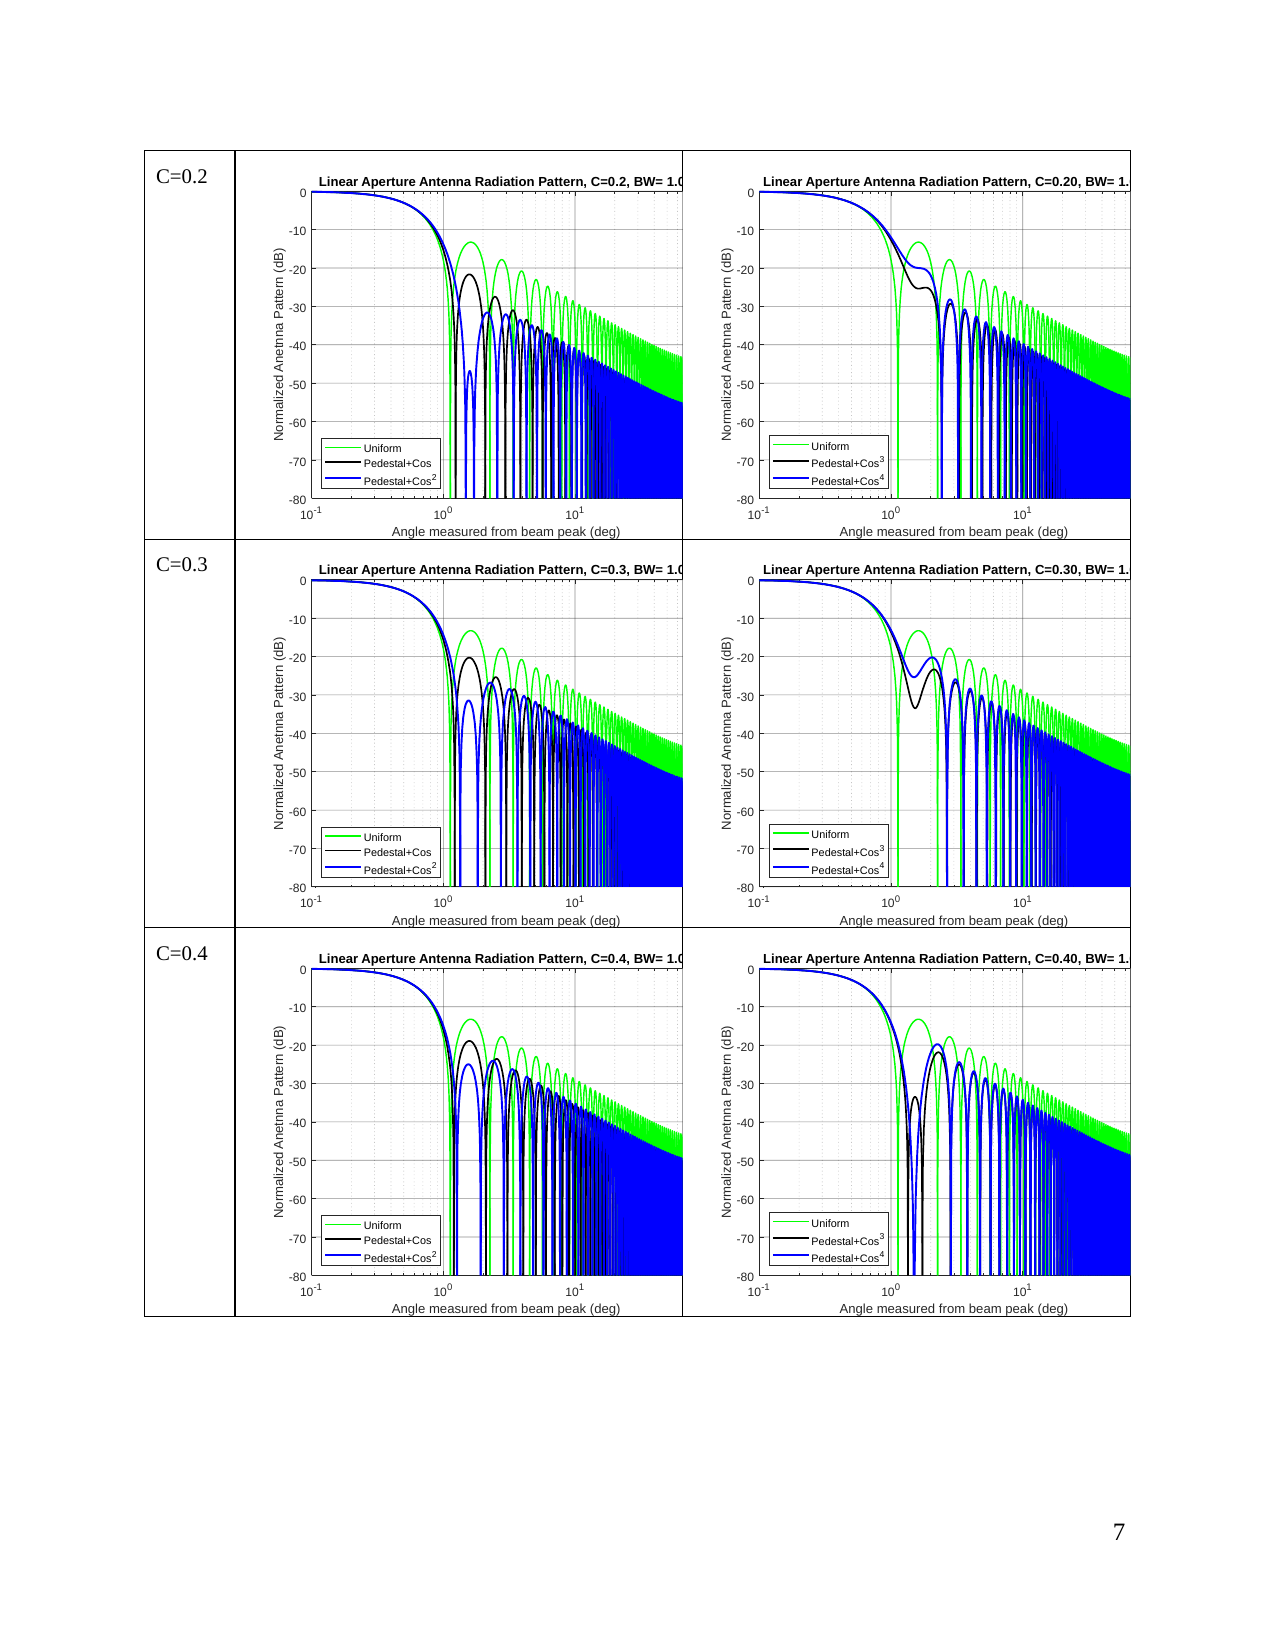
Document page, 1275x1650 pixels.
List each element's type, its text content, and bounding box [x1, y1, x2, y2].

table_cell C=0.2 [145, 151, 234, 538]
table_cell [236, 540, 682, 927]
table_cell [236, 928, 682, 1316]
table_cell C=0.4 [145, 928, 234, 1316]
table_cell [683, 540, 1130, 927]
table_cell C=0.3 [145, 540, 234, 927]
table_cell [683, 928, 1130, 1316]
table_cell [236, 151, 682, 538]
table_cell [683, 151, 1130, 538]
